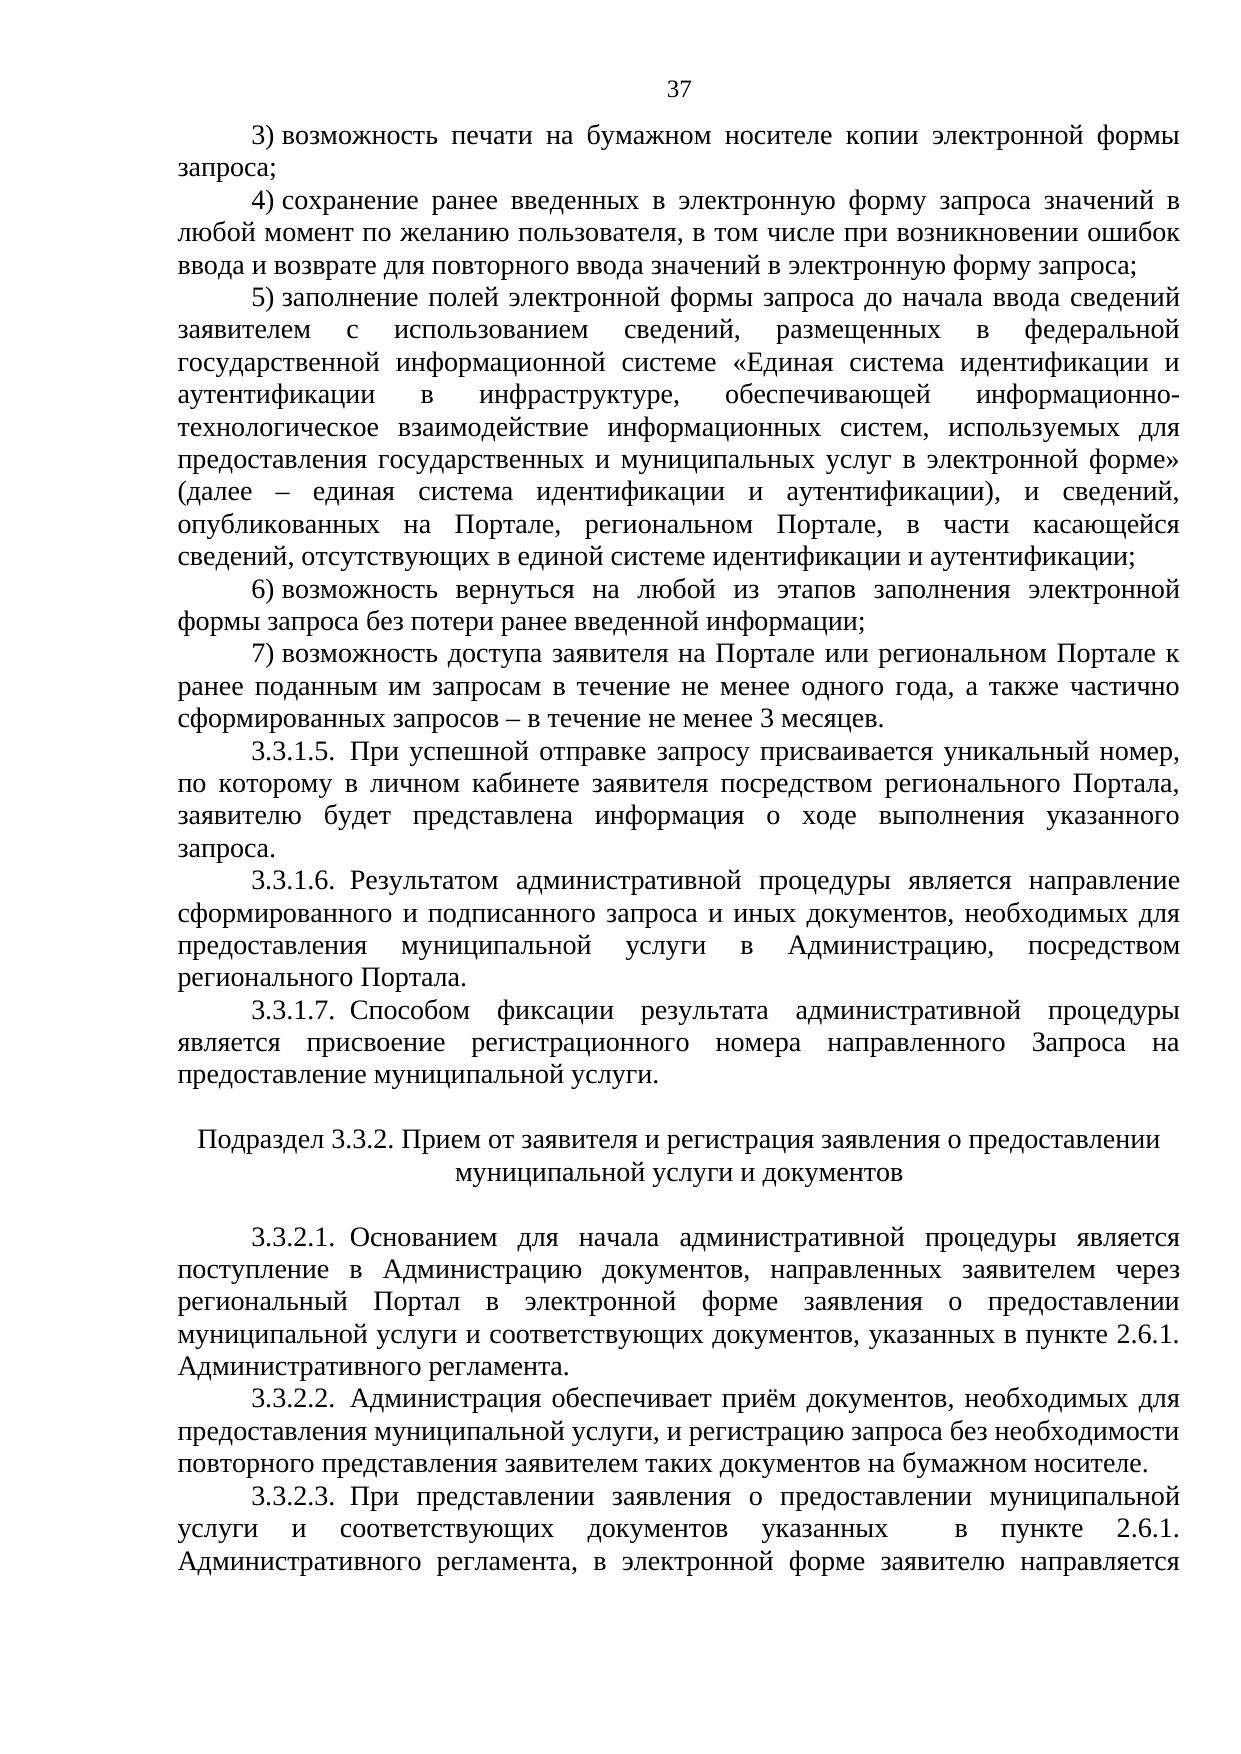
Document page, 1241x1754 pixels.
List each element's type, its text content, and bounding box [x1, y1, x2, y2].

text 7) возможность доступа заявителя на Портале или региональном Портале к ранее поданным им запросам в течение не менее одного года, а также частично сформированных запросов – в течение не менее 3 месяцев. [177, 636, 1181, 734]
text 3.3.1.5. При успешной отправке запросу присваивается уникальный номер, по которому в личном кабинете заявителя посредством регионального Портала, заявителю будет представлена информация о ходе выполнения указанного запроса. [177, 734, 1181, 863]
text 3.3.2.2. Администрация обеспечивает приём документов, необходимых для предоставления муниципальной услуги, и регистрацию запроса без необходимости повторного представления заявителем таких документов на бумажном носителе. [177, 1382, 1181, 1479]
text 6) возможность вернуться на любой из этапов заполнения электронной формы запроса без потери ранее введенной информации; [177, 572, 1181, 636]
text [177, 1479, 1181, 1576]
text 3.3.1.7. Способом фиксации результата административной процедуры является присвоение регистрационного номера направленного Запроса на предоставление муниципальной услуги. [177, 993, 1181, 1090]
text 4) сохранение ранее введенных в электронную форму запроса значений в любой момент по желанию пользователя, в том числе при возникновении ошибок ввода и возврате для повторного ввода значений в электронную форму запроса; [177, 183, 1181, 280]
text Подраздел 3.3.2. Прием от заявителя и регистрация заявления о предоставлении муниципальной услуги и документов [177, 1122, 1181, 1187]
text 5) заполнение полей электронной формы запроса до начала ввода сведений заявителем с использованием сведений, размещенных в федеральной государственной информационной системе «Единая система идентификации и аутентификации в инфраструктуре, обеспечивающей информационно-технологическое взаимодействие информационных систем, используемых для предоставления государственных и муниципальных услуг в электронной форме» (далее – единая система идентификации и аутентификации), и сведений, опубликованных на Портале, региональном Портале, в части касающейся сведений, отсутствующих в единой системе идентификации и аутентификации; [177, 280, 1181, 572]
text 3) возможность печати на бумажном носителе копии электронной формы запроса; [177, 118, 1181, 183]
text 3.3.1.6. Результатом административной процедуры является направление сформированного и подписанного запроса и иных документов, необходимых для предоставления муниципальной услуги в Администрацию, посредством регионального Портала. [177, 863, 1181, 993]
text 3.3.2.1. Основанием для начала административной процедуры является поступление в Администрацию документов, направленных заявителем через региональный Портал в электронной форме заявления о предоставлении муниципальной услуги и соответствующих документов, указанных в пункте 2.6.1. Административного регламента. [177, 1219, 1181, 1382]
